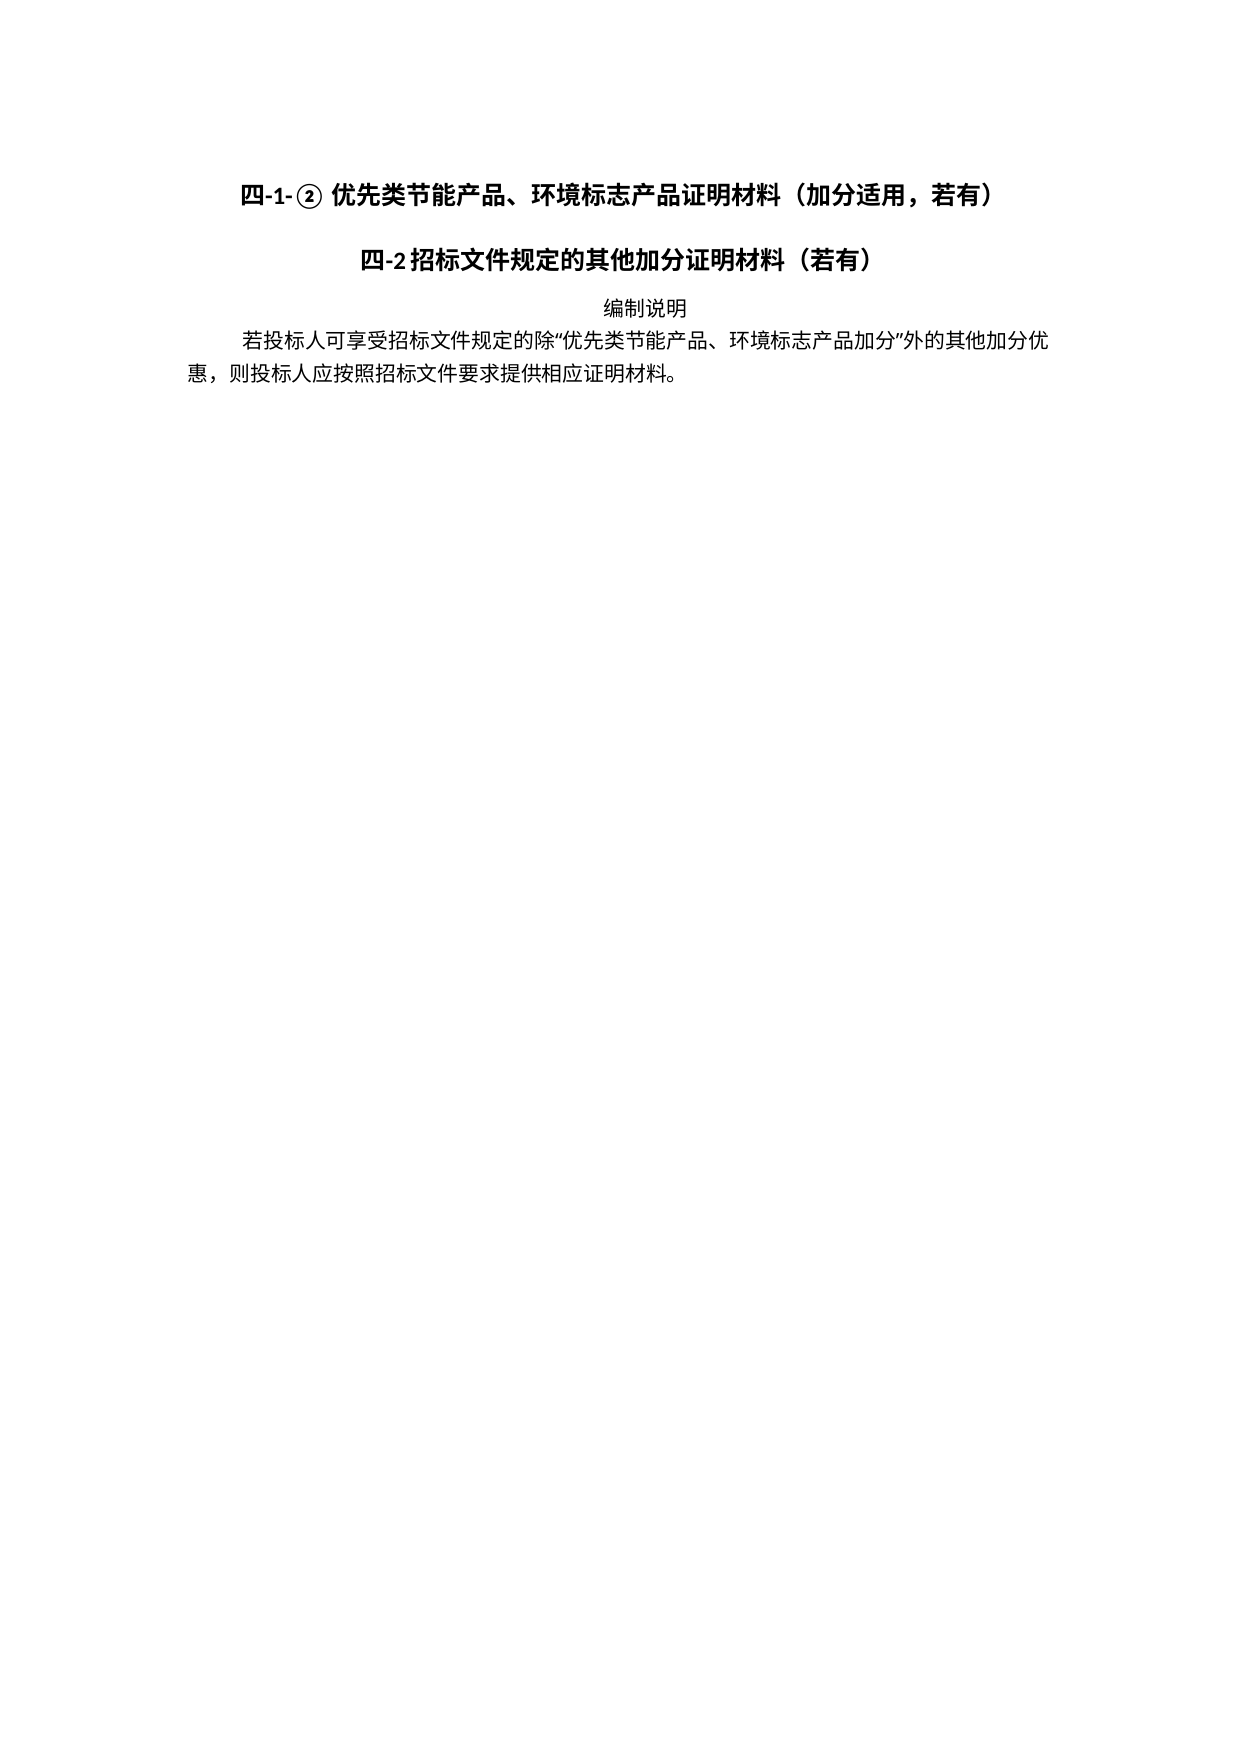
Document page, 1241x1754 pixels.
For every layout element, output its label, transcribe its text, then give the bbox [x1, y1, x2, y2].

text 四-2招标文件规定的其他加分证明材料（若有） [187, 227, 1053, 292]
text 若投标人可享受招标文件规定的除“优先类节能产品、环境标志产品加分”外的其他加分优惠，则投标人应按照招标文件要求提供相应证明材料。 [187, 324, 1053, 389]
text 编制说明 [187, 292, 1053, 324]
text 四-1-②优先类节能产品、环境标志产品证明材料（加分适用，若有） [187, 162, 1053, 227]
